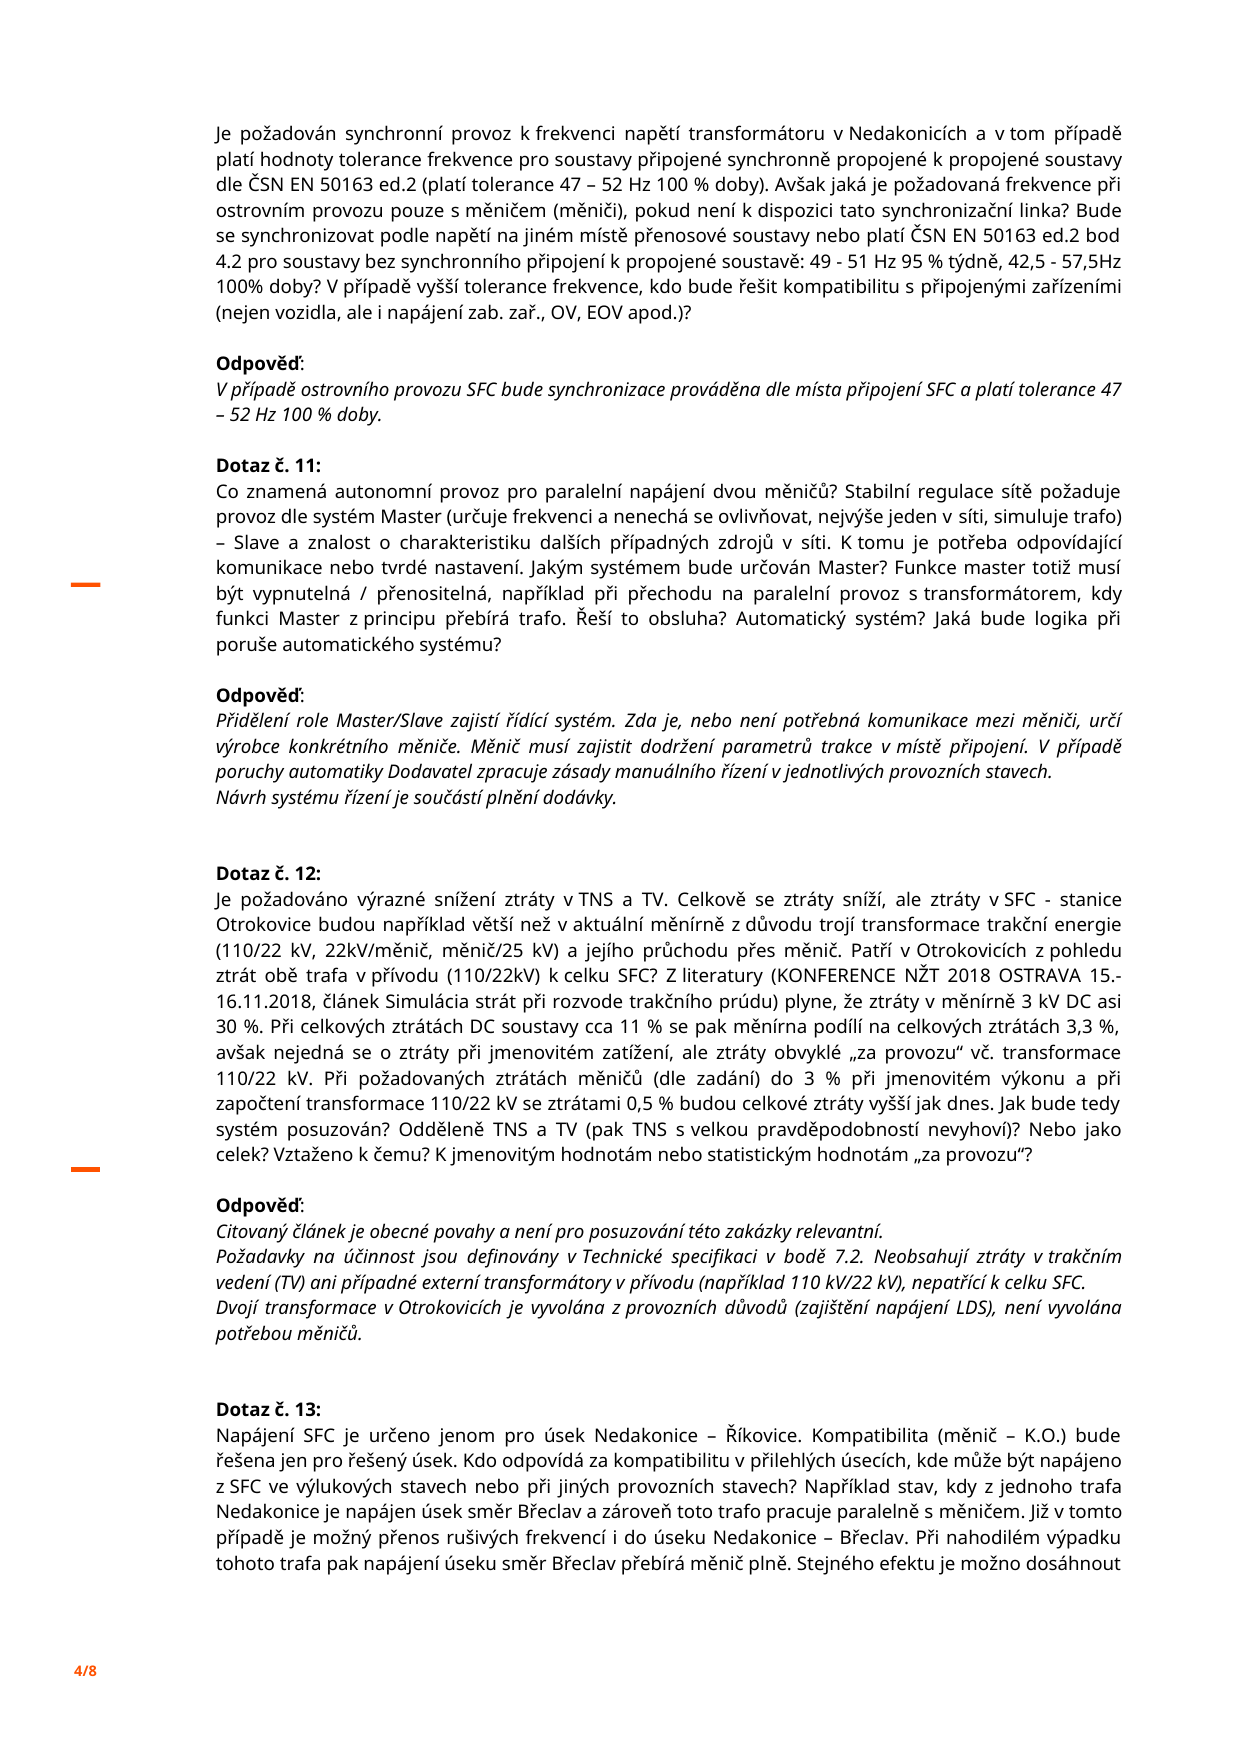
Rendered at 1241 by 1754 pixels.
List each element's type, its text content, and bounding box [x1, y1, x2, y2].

text Odpověď: [216, 1192, 1122, 1218]
text Co znamená autonomní provoz pro paralelní napájení dvou měničů? Stabilní regulace sítě požaduje provoz dle systém Master (určuje frekvenci a nenechá se ovlivňovat, nejvýše jeden v síti, simuluje trafo) – Slave a znalost o charakteristiku dalších případných zdrojů v síti. K tomu je potřeba odpovídající komunikace nebo tvrdé nastavení. Jakým systémem bude určován Master? Funkce master totiž musí být vypnutelná / přenositelná, například při přechodu na paralelní provoz s transformátorem, kdy funkci Master z principu přebírá trafo. Řeší to obsluha? Automatický systém? Jaká bude logika při poruše automatického systému? [216, 478, 1122, 657]
text Dotaz č. 12: [216, 861, 1122, 886]
text Odpověď: [216, 350, 1122, 376]
text Návrh systému řízení je součástí plnění dodávky. [216, 784, 1122, 810]
text Dotaz č. 11: [216, 452, 1122, 478]
text Je požadován synchronní provoz k frekvenci napětí transformátoru v Nedakonicích a v tom případě platí hodnoty tolerance frekvence pro soustavy připojené synchronně propojené k propojené soustavy dle ČSN EN 50163 ed.2 (platí tolerance 47 – 52 Hz 100 % doby). Avšak jaká je požadovaná frekvence při ostrovním provozu pouze s měničem (měniči), pokud není k dispozici tato synchronizační linka? Bude se synchronizovat podle napětí na jiném místě přenosové soustavy nebo platí ČSN EN 50163 ed.2 bod 4.2 pro soustavy bez synchronního připojení k propojené soustavě: 49 - 51 Hz 95 % týdně, 42,5 - 57,5Hz 100% doby? V případě vyšší tolerance frekvence, kdo bude řešit kompatibilitu s připojenými zařízeními (nejen vozidla, ale i napájení zab. zař., OV, EOV apod.)? [216, 121, 1122, 325]
text Dotaz č. 13: [216, 1397, 1122, 1422]
text Přidělení role Master/Slave zajistí řídící systém. Zda je, nebo není potřebná komunikace mezi měniči, určí výrobce konkrétního měniče. Měnič musí zajistit dodržení parametrů trakce v místě připojení. V případě poruchy automatiky Dodavatel zpracuje zásady manuálního řízení v jednotlivých provozních stavech. [216, 708, 1122, 784]
text Citovaný článek je obecné povahy a není pro posuzování této zakázky relevantní. [216, 1218, 1122, 1243]
text V případě ostrovního provozu SFC bude synchronizace prováděna dle místa připojení SFC a platí tolerance 47 – 52 Hz 100 % doby. [216, 376, 1122, 427]
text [216, 1422, 1122, 1575]
text Dvojí transformace v Otrokovicích je vyvolána z provozních důvodů (zajištění napájení LDS), není vyvolána potřebou měničů. [216, 1294, 1122, 1346]
text Je požadováno výrazné snížení ztráty v TNS a TV. Celkově se ztráty sníží, ale ztráty v SFC - stanice Otrokovice budou například větší než v aktuální měnírně z důvodu trojí transformace trakční energie (110/22 kV, 22kV/měnič, měnič/25 kV) a jejího průchodu přes měnič. Patří v Otrokovicích z pohledu ztrát obě trafa v přívodu (110/22kV) k celku SFC? Z literatury (KONFERENCE NŽT 2018 OSTRAVA 15.-16.11.2018, článek Simulácia strát při rozvode trakčního prúdu) plyne, že ztráty v měnírně 3 kV DC asi 30 %. Při celkových ztrátách DC soustavy cca 11 % se pak měnírna podílí na celkových ztrátách 3,3 %, avšak nejedná se o ztráty při jmenovitém zatížení, ale ztráty obvyklé „za provozu“ vč. transformace 110/22 kV. Při požadovaných ztrátách měničů (dle zadání) do 3 % při jmenovitém výkonu a při započtení transformace 110/22 kV se ztrátami 0,5 % budou celkové ztráty vyšší jak dnes. Jak bude tedy systém posuzován? Odděleně TNS a TV (pak TNS s velkou pravděpodobností nevyhoví)? Nebo jako celek? Vztaženo k čemu? K jmenovitým hodnotám nebo statistickým hodnotám „za provozu“? [216, 886, 1122, 1167]
text Požadavky na účinnost jsou definovány v Technické specifikaci v bodě 7.2. Neobsahují ztráty v trakčním vedení (TV) ani případné externí transformátory v přívodu (například 110 kV/22 kV), nepatřící k celku SFC. [216, 1243, 1122, 1294]
text Odpověď: [216, 682, 1122, 708]
